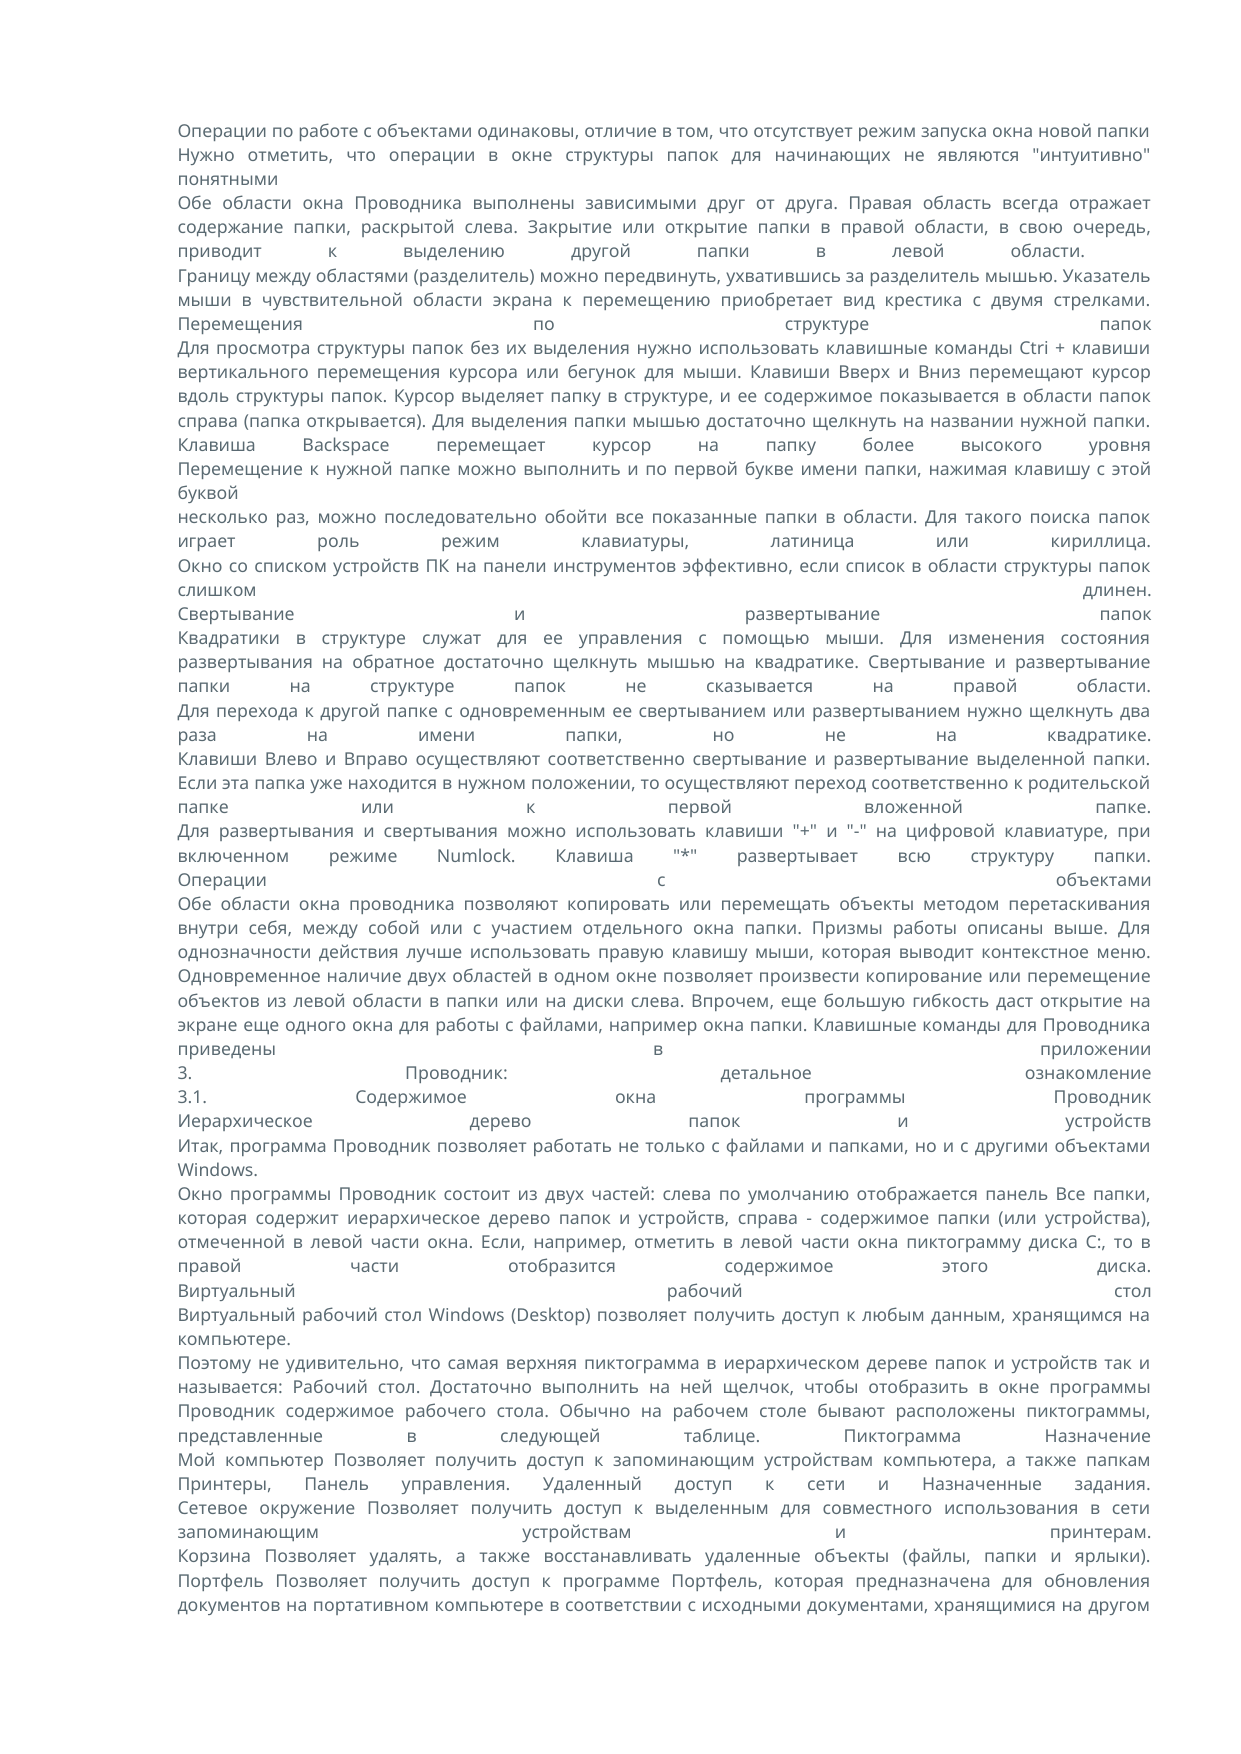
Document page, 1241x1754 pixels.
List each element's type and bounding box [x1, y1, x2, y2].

text [177, 118, 1152, 1616]
